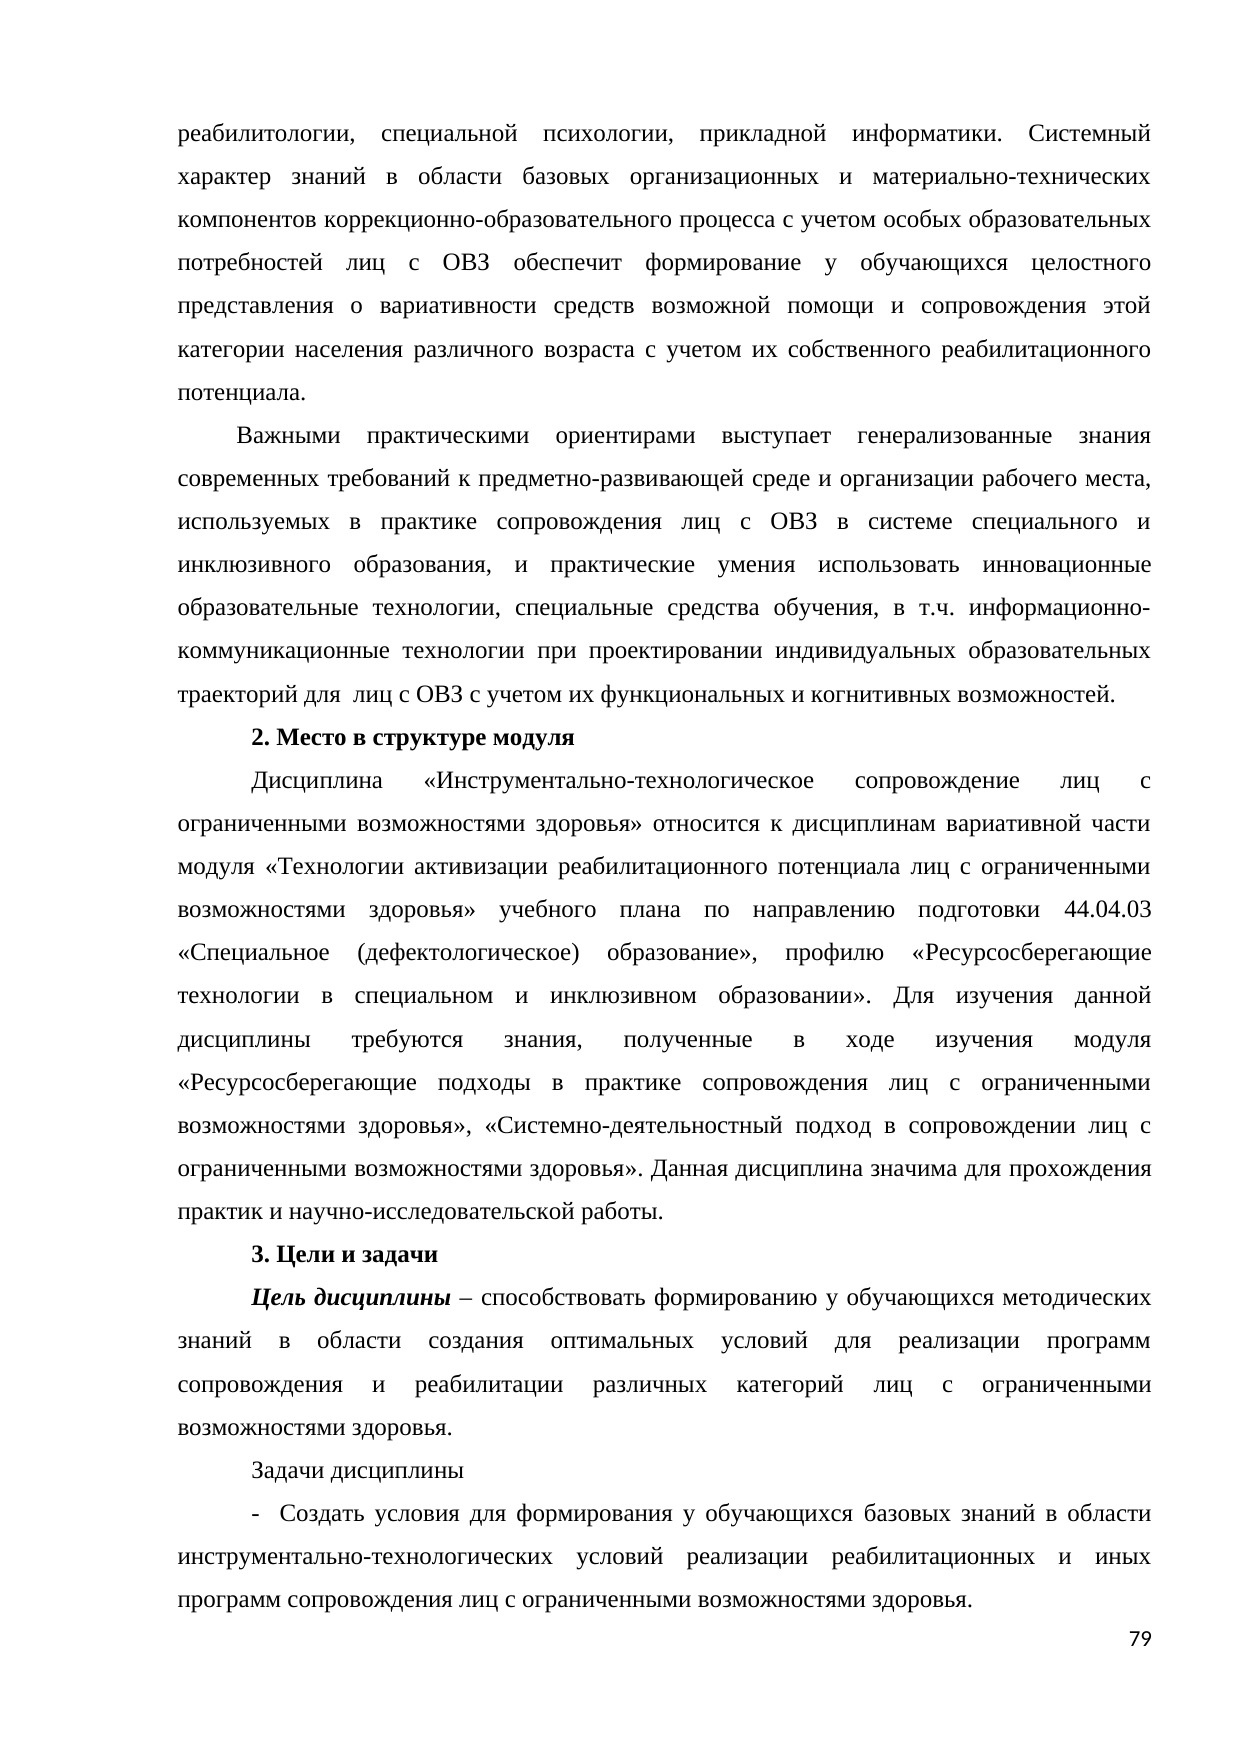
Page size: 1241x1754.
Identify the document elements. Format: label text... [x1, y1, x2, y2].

text Важными практическими ориентирами выступает генерализованные знания современных требований к предметно-развивающей среде и организации рабочего места, используемых в практике сопровождения лиц с ОВЗ в системе специального и инклюзивного образования, и практические умения использовать инновационные образовательные технологии, специальные средства обучения, в т.ч. информационно-коммуникационные технологии при проектировании индивидуальных образовательных траекторий для лиц с ОВЗ с учетом их функциональных и когнитивных возможностей. [177, 420, 1152, 707]
text - Создать условия для формирования у обучающихся базовых знаний в области инструментально-технологических условий реализации реабилитационных и иных программ сопровождения лиц с ограниченными возможностями здоровья. [177, 1498, 1152, 1613]
text 2. Место в структуре модуля [177, 722, 1152, 751]
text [177, 118, 1152, 406]
text Дисциплина «Инструментально-технологическое сопровождение лиц с ограниченными возможностями здоровья» относится к дисциплинам вариативной части модуля «Технологии активизации реабилитационного потенциала лиц с ограниченными возможностями здоровья» учебного плана по направлению подготовки 44.04.03 «Специальное (дефектологическое) образование», профилю «Ресурсосберегающие технологии в специальном и инклюзивном образовании». Для изучения данной дисциплины требуются знания, полученные в ходе изучения модуля «Ресурсосберегающие подходы в практике сопровождения лиц с ограниченными возможностями здоровья», «Системно-деятельностный подход в сопровождении лиц с ограниченными возможностями здоровья». Данная дисциплина значима для прохождения практик и научно-исследовательской работы. [177, 765, 1152, 1225]
subtitle Задачи дисциплины [177, 1455, 1152, 1484]
text Цель дисциплины – способствовать формированию у обучающихся методических знаний в области создания оптимальных условий для реализации программ сопровождения и реабилитации различных категорий лиц с ограниченными возможностями здоровья. [177, 1282, 1152, 1441]
text 3. Цели и задачи [177, 1239, 1152, 1268]
